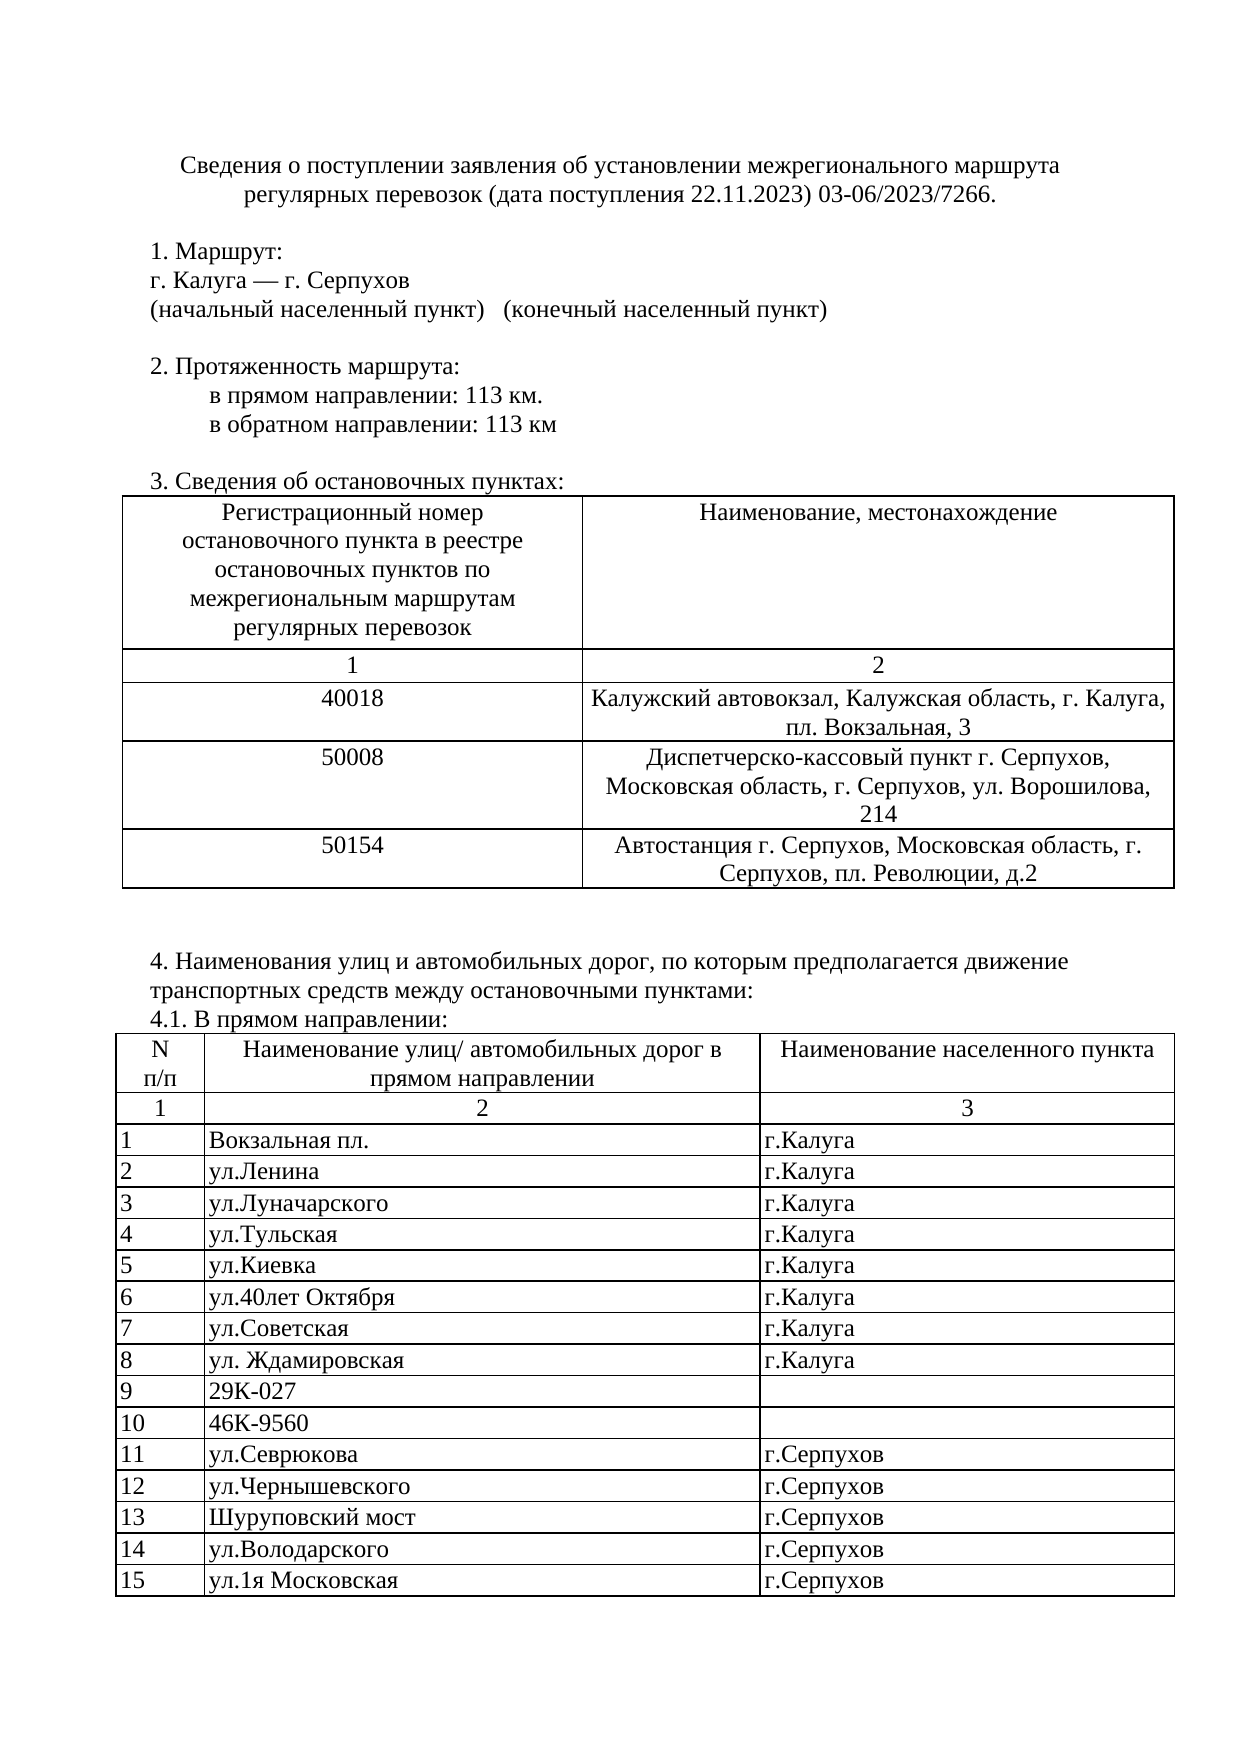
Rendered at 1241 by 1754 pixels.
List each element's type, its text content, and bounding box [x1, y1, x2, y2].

table_cell 4 [117, 1219, 204, 1249]
text в прямом направлении: 113 км. [150, 380, 1090, 409]
table_cell г.Калуга [761, 1345, 1174, 1375]
text 4.1. В прямом направлении: [150, 1004, 1090, 1033]
table_cell 50008 [123, 742, 582, 828]
table_cell 15 [117, 1565, 204, 1595]
table_cell 7 [117, 1313, 204, 1343]
table_cell г.Калуга [761, 1125, 1174, 1154]
table_cell ул.Севрюкова [205, 1439, 759, 1469]
table_header N п/п [117, 1034, 204, 1092]
table_cell 1 [117, 1125, 204, 1154]
table_cell 11 [117, 1439, 204, 1469]
table_cell [761, 1408, 1174, 1438]
table_cell 1 [117, 1093, 204, 1123]
text 2. Протяженность маршрута: [150, 351, 1090, 380]
table_cell Шуруповский мост [205, 1502, 759, 1532]
table_cell 1 [123, 650, 582, 681]
text 3. Сведения об остановочных пунктах: [150, 466, 1090, 495]
table_cell ул.Луначарского [205, 1188, 759, 1217]
table_cell 8 [117, 1345, 204, 1375]
table_cell г.Калуга [761, 1282, 1174, 1312]
table_cell 46К-9560 [205, 1408, 759, 1438]
table_cell 5 [117, 1251, 204, 1280]
table_cell 10 [117, 1408, 204, 1438]
table_cell г.Калуга [761, 1313, 1174, 1343]
table_cell 2 [205, 1093, 759, 1123]
table_cell ул.Советская [205, 1313, 759, 1343]
table_header Регистрационный номер остановочного пункта в реестре остановочных пунктов по межрегиональным маршрутам регулярных перевозок [123, 497, 582, 648]
table_cell г.Серпухов [761, 1565, 1174, 1595]
table_cell г.Калуга [761, 1251, 1174, 1280]
table_cell г.Серпухов [761, 1439, 1174, 1469]
table_cell ул.Киевка [205, 1251, 759, 1280]
table_header Наименование улиц/ автомобильных дорог в прямом направлении [205, 1034, 759, 1092]
table_cell 3 [761, 1093, 1174, 1123]
table_cell ул.Тульская [205, 1219, 759, 1249]
table_cell г.Серпухов [761, 1534, 1174, 1563]
table_cell ул.1я Московская [205, 1565, 759, 1595]
table_cell [761, 1376, 1174, 1406]
table_cell 13 [117, 1502, 204, 1532]
table_cell ул.Чернышевского [205, 1471, 759, 1501]
table_cell 2 [117, 1156, 204, 1186]
table_cell 14 [117, 1534, 204, 1563]
table_cell г.Калуга [761, 1188, 1174, 1217]
text г. Калуга — г. Серпухов [150, 265, 1090, 294]
text в обратном направлении: 113 км [150, 409, 1090, 437]
text Сведения о поступлении заявления об установлении межрегионального маршрута регулярных перевозок (дата поступления 22.11.2023) 03-06/2023/7266. [150, 150, 1090, 207]
table_cell ул.Володарского [205, 1534, 759, 1563]
table_cell Автостанция г. Серпухов, Московская область, г. Серпухов, пл. Революции, д.2 [583, 830, 1173, 887]
table_cell 12 [117, 1471, 204, 1501]
table_cell 2 [583, 650, 1173, 681]
table_cell Калужский автовокзал, Калужская область, г. Калуга, пл. Вокзальная, 3 [583, 683, 1173, 740]
table_cell ул.40лет Октября [205, 1282, 759, 1312]
table_cell 50154 [123, 830, 582, 887]
text (начальный населенный пункт) (конечный населенный пункт) [150, 294, 1090, 322]
table_cell ул. Ждамировская [205, 1345, 759, 1375]
table_cell Вокзальная пл. [205, 1125, 759, 1154]
table_cell 6 [117, 1282, 204, 1312]
table_cell г.Калуга [761, 1156, 1174, 1186]
table_cell 9 [117, 1376, 204, 1406]
table_cell г.Калуга [761, 1219, 1174, 1249]
table_cell 3 [117, 1188, 204, 1217]
text 4. Наименования улиц и автомобильных дорог, по которым предполагается движение транспортных средств между остановочными пунктами: [150, 946, 1090, 1004]
table_header Наименование населенного пункта [761, 1034, 1174, 1092]
text 1. Маршрут: [150, 236, 1090, 265]
table_cell ул.Ленина [205, 1156, 759, 1186]
table_cell г.Серпухов [761, 1471, 1174, 1501]
table_cell 40018 [123, 683, 582, 740]
table_cell 29К-027 [205, 1376, 759, 1406]
table_cell г.Серпухов [761, 1502, 1174, 1532]
table_header Наименование, местонахождение [583, 497, 1173, 648]
table_cell Диспетчерско-кассовый пункт г. Серпухов, Московская область, г. Серпухов, ул. Ворошилова, 214 [583, 742, 1173, 828]
